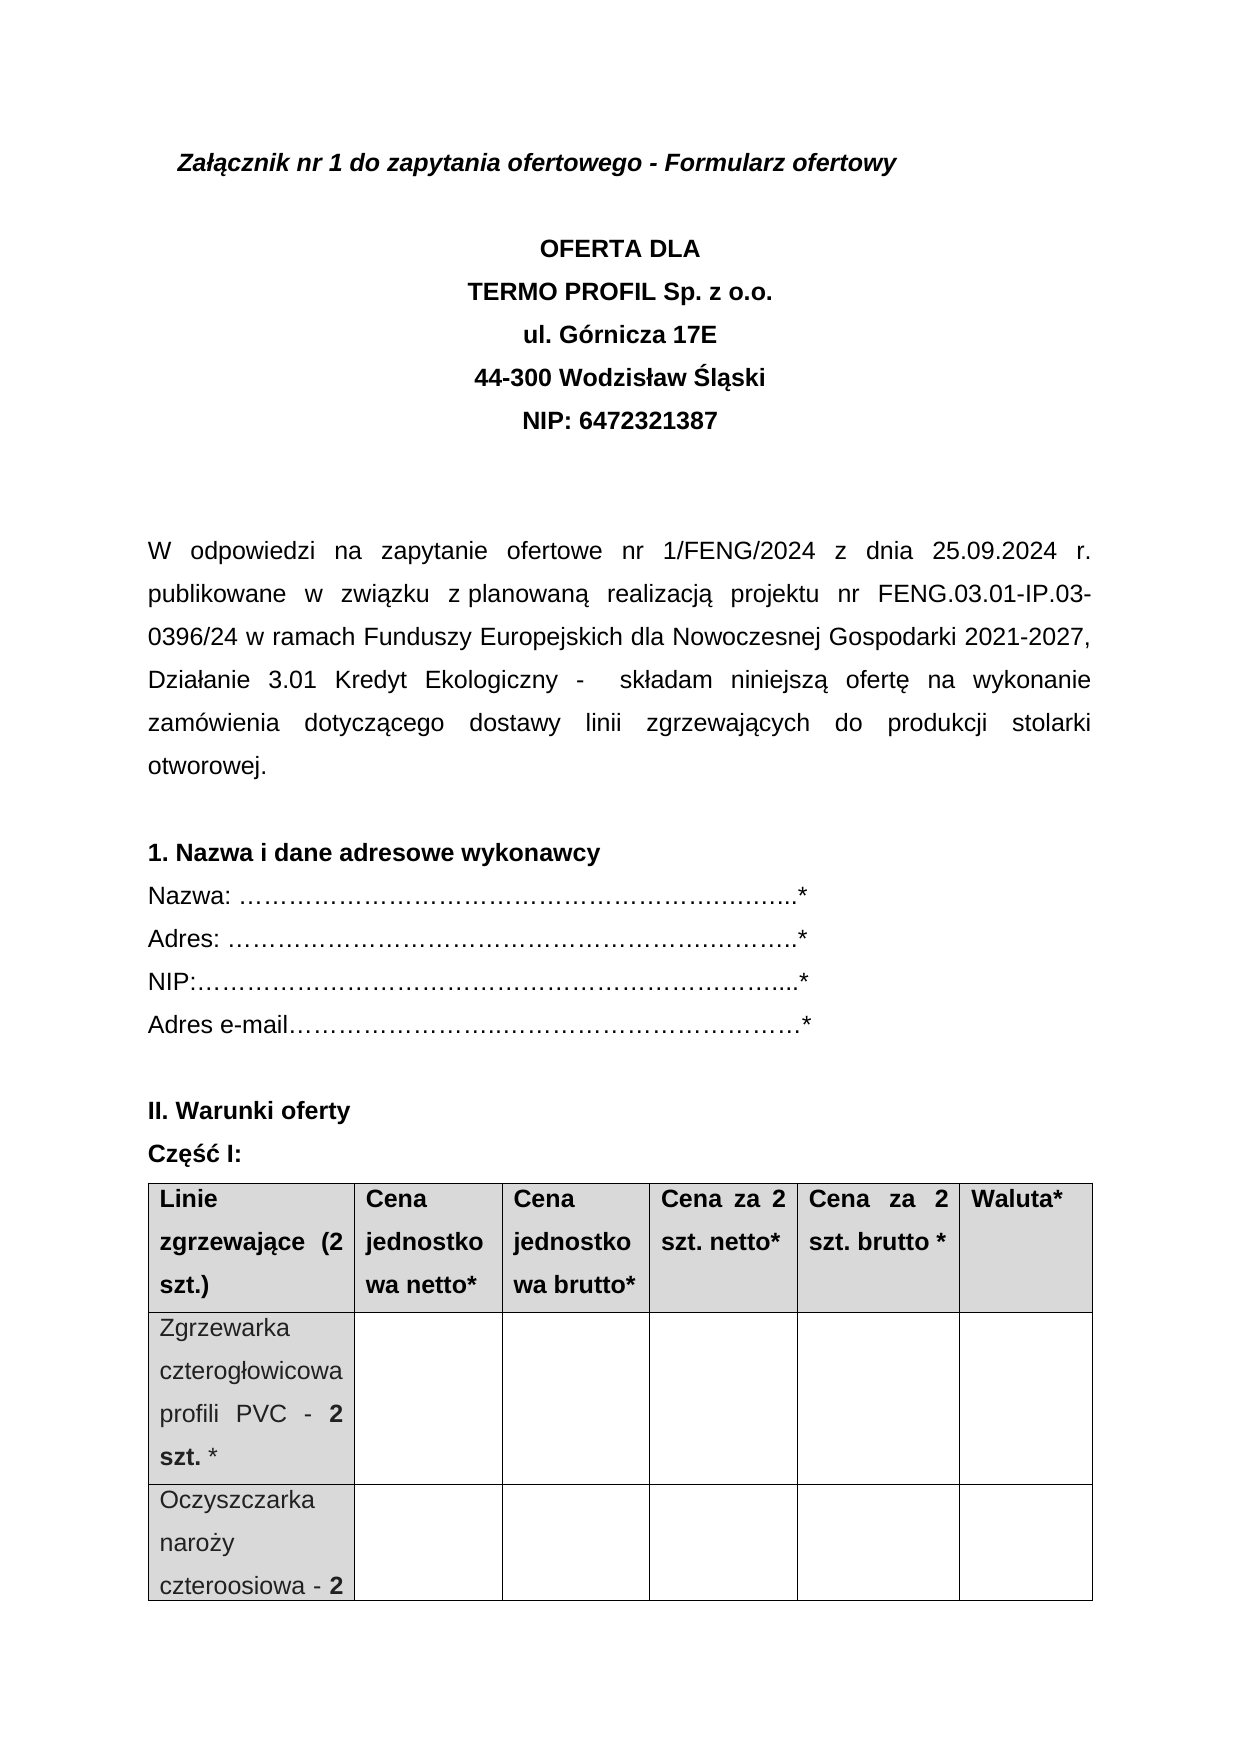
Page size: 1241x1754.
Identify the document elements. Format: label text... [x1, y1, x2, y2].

table_cell [503, 1485, 649, 1600]
table_cell [355, 1485, 502, 1600]
table_header Waluta* [960, 1184, 1092, 1312]
text Nazwa: ………………………………………………….….…...* [148, 881, 1093, 909]
table_cell [960, 1485, 1092, 1600]
text II. Warunki oferty [148, 1096, 1093, 1125]
table_cell [355, 1313, 502, 1484]
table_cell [149, 1485, 354, 1600]
text Część I: [148, 1139, 1093, 1168]
table_header Cena za 2 szt. netto* [650, 1184, 797, 1312]
table_cell [798, 1485, 959, 1600]
text NIP:……………………………………………………………....* [148, 967, 1093, 996]
text W odpowiedzi na zapytanie ofertowe nr 1/FENG/2024 z dnia 25.09.2024 r. publikowane w związku z planowaną realizacją projektu nr FENG.03.01-IP.03-0396/24 w ramach Funduszy Europejskich dla Nowoczesnej Gospodarki 2021-2027, Działanie 3.01 Kredyt Ekologiczny - składam niniejszą ofertę na wykonanie zamówienia dotyczącego dostawy linii zgrzewających do produkcji stolarki otworowej. [148, 536, 1093, 780]
text ul. Górnicza 17E [148, 320, 1093, 349]
text 44-300 Wodzisław Śląski [148, 363, 1093, 392]
table_cell [650, 1313, 797, 1484]
table_header Cena za 2 szt. brutto * [798, 1184, 959, 1312]
text Adres e-mail……………………..………………………………* [148, 1010, 1093, 1039]
table_cell [960, 1313, 1092, 1484]
table_header Cena jednostkowa brutto* [503, 1184, 649, 1312]
table_cell Zgrzewarka czterogłowicowa profili PVC - 2 szt. * [149, 1313, 354, 1484]
text OFERTA DLA [148, 234, 1093, 263]
table_cell [798, 1313, 959, 1484]
table_cell [503, 1313, 649, 1484]
text TERMO PROFIL Sp. z o.o. [148, 277, 1093, 306]
table_header Cena jednostkowa netto* [355, 1184, 502, 1312]
table_cell [650, 1485, 797, 1600]
text 1. Nazwa i dane adresowe wykonawcy [148, 838, 1093, 866]
table_header Linie zgrzewające (2 szt.) [149, 1184, 354, 1312]
text Adres: ………………………………………………….………..* [148, 924, 1093, 953]
text NIP: 6472321387 [148, 406, 1093, 435]
text Załącznik nr 1 do zapytania ofertowego - Formularz ofertowy [148, 148, 1093, 176]
